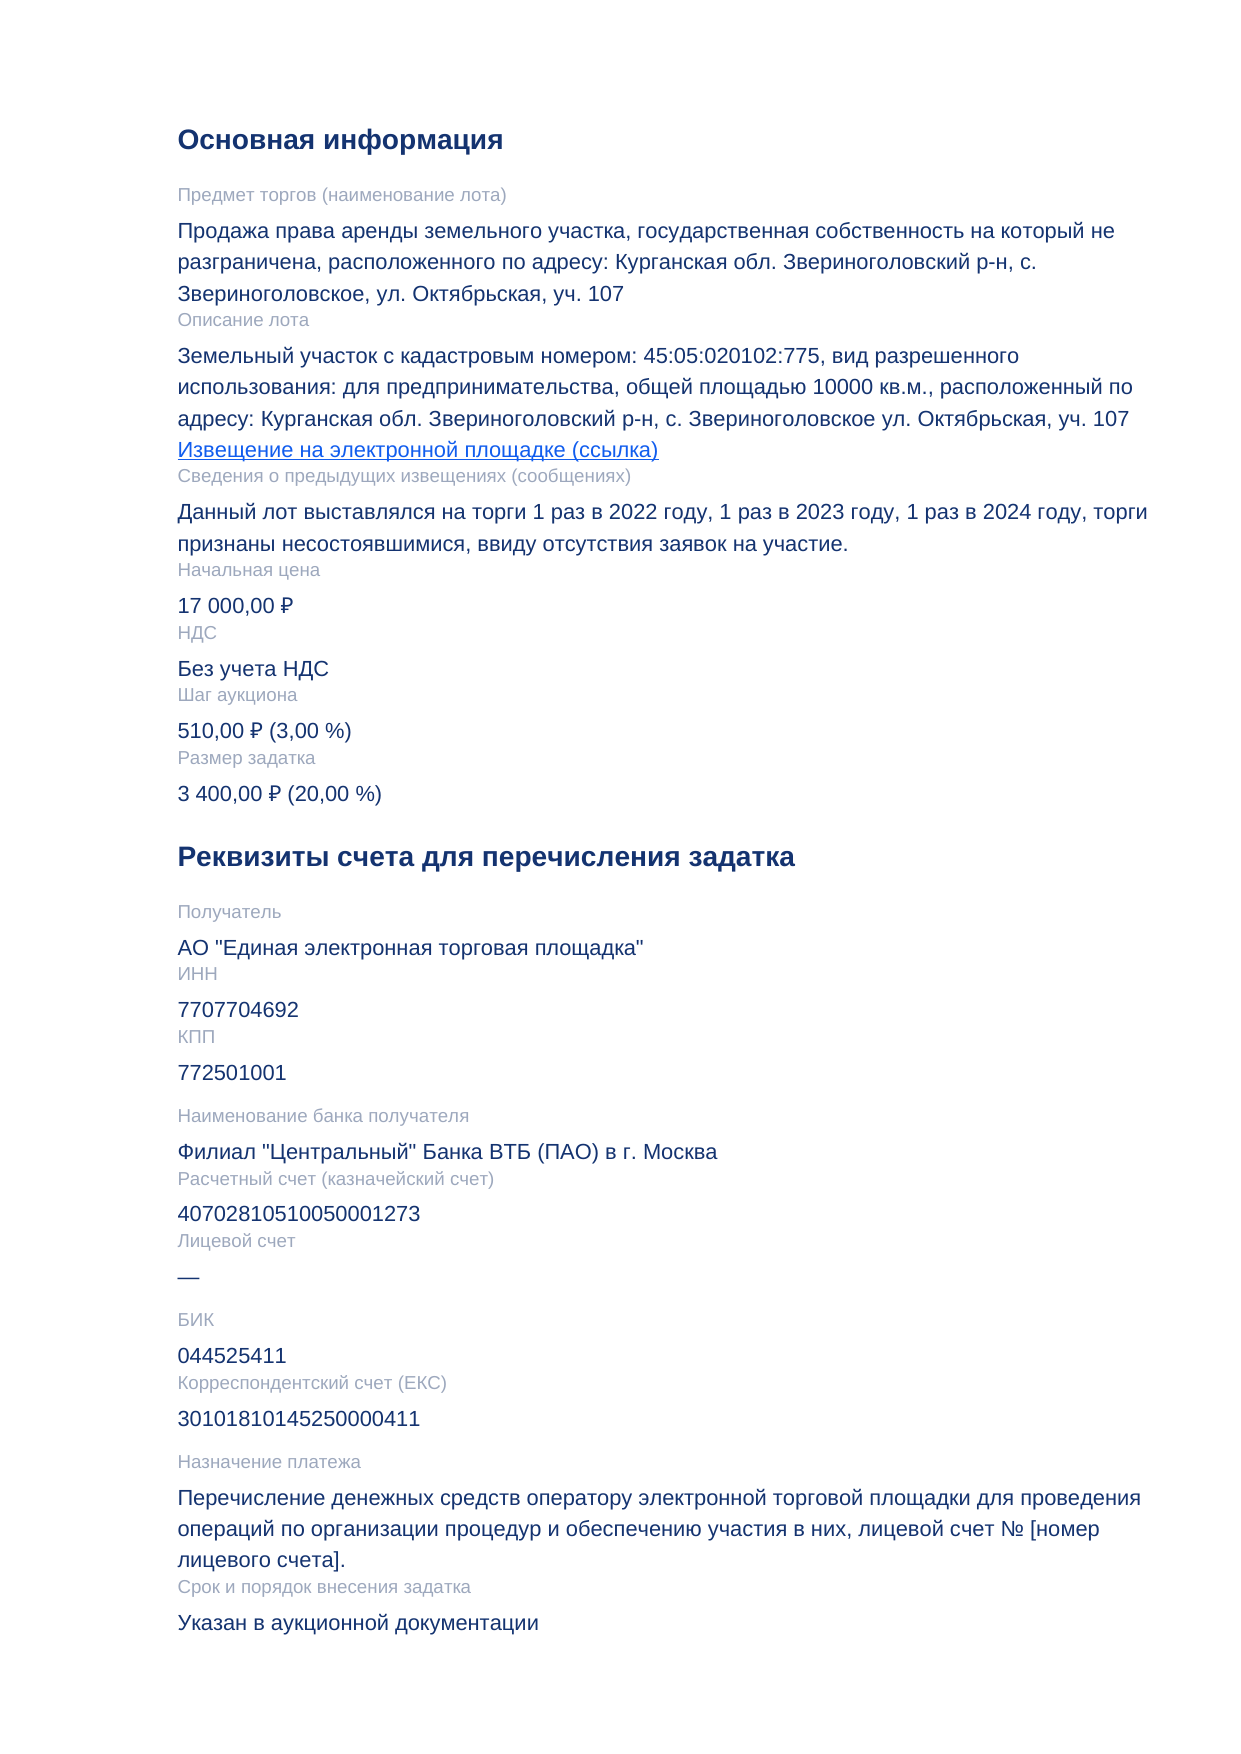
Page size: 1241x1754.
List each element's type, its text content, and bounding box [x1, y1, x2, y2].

text Корреспондентский счет (ЕКС) [177, 1368, 1152, 1393]
text Продажа права аренды земельного участка, государственная собственность на который не разграничена, расположенного по адресу: Курганская обл. Звериноголовский р-н, с. Звериноголовское, ул. Октябрьская, уч. 107 [177, 212, 1152, 306]
text Извещение на электронной площадке (ссылка) [177, 431, 1152, 462]
text 17 000,00 ₽ [177, 587, 1152, 618]
text Реквизиты счета для перечисления задатка [177, 835, 1152, 872]
text Сведения о предыдущих извещениях (сообщениях) [177, 462, 1152, 487]
text АО "Единая электронная торговая площадка" [177, 928, 1152, 960]
text Без учета НДС [177, 649, 1152, 681]
text Предмет торгов (наименование лота) [177, 181, 1152, 206]
text БИК [177, 1306, 1152, 1331]
text Данный лот выставлялся на торги 1 раз в 2022 году, 1 раз в 2023 году, 1 раз в 2024 году, торги признаны несостоявшимися, ввиду отсутствия заявок на участие. [177, 493, 1152, 556]
text 7707704692 [177, 991, 1152, 1022]
text Получатель [177, 897, 1152, 922]
text НДС [177, 618, 1152, 643]
text 772501001 [177, 1053, 1152, 1085]
text Шаг аукциона [177, 681, 1152, 706]
text — [177, 1258, 1152, 1289]
text 3 400,00 ₽ (20,00 %) [177, 774, 1152, 806]
text Указан в аукционной документации [177, 1603, 1152, 1635]
text КПП [177, 1022, 1152, 1047]
text Наименование банка получателя [177, 1101, 1152, 1126]
text Начальная цена [177, 556, 1152, 581]
text Описание лота [177, 306, 1152, 331]
text ИНН [177, 960, 1152, 985]
text Срок и порядок внесения задатка [177, 1572, 1152, 1597]
text Назначение платежа [177, 1447, 1152, 1472]
text 40702810510050001273 [177, 1195, 1152, 1226]
text Перечисление денежных средств оператору электронной торговой площадки для проведения операций по организации процедур и обеспечению участия в них, лицевой счет № [номер лицевого счета]. [177, 1478, 1152, 1572]
text 044525411 [177, 1337, 1152, 1368]
text Размер задатка [177, 743, 1152, 768]
text Лицевой счет [177, 1226, 1152, 1251]
text Основная информация [177, 118, 1152, 156]
text 30101810145250000411 [177, 1399, 1152, 1431]
text Расчетный счет (казначейский счет) [177, 1164, 1152, 1189]
text 510,00 ₽ (3,00 %) [177, 712, 1152, 743]
text Земельный участок с кадастровым номером: 45:05:020102:775, вид разрешенного использования: для предпринимательства, общей площадью 10000 кв.м., расположенный по адресу: Курганская обл. Звериноголовский р-н, с. Звериноголовское ул. Октябрьская, уч. 107 [177, 337, 1152, 431]
text Филиал "Центральный" Банка ВТБ (ПАО) в г. Москва [177, 1133, 1152, 1164]
